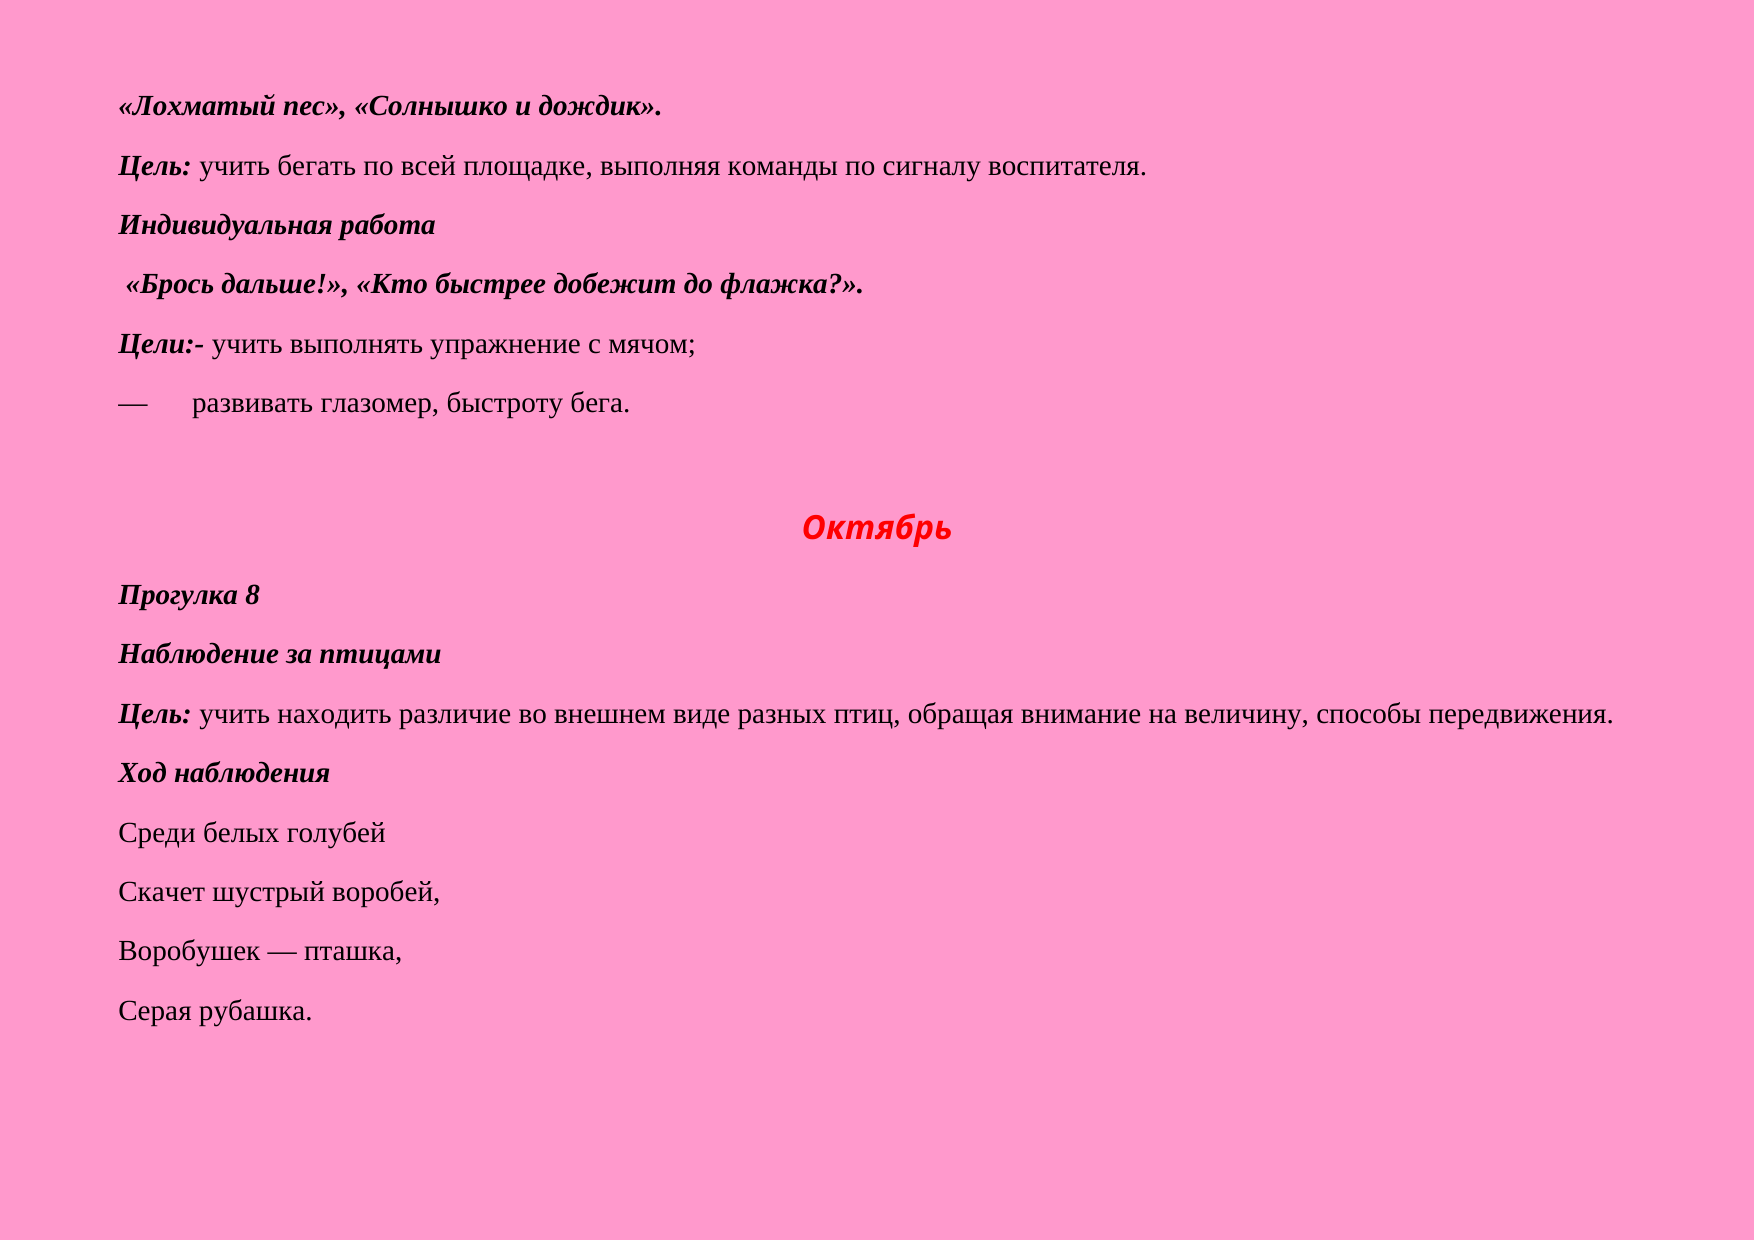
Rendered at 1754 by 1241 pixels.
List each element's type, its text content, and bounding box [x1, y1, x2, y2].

text — развивать глазомер, быстроту бега. [118, 385, 1636, 419]
text Среди белых голубей [118, 815, 1636, 848]
text Индивидуальная работа [118, 207, 1636, 241]
text Октябрь [118, 504, 1636, 549]
text Цели:- учить выполнять упражнение с мячом; [118, 326, 1636, 359]
text Наблюдение за птицами [118, 637, 1636, 670]
text Скачет шустрый воробей, [118, 874, 1636, 908]
text «Лохматый пес», «Солнышко и дождик». [118, 88, 1636, 122]
text Серая рубашка. [118, 993, 1636, 1026]
text «Брось дальше!», «Кто быстрее добежит до флажка?». [118, 267, 1636, 300]
text Воробушек — пташка, [118, 933, 1636, 967]
text Прогулка 8 [118, 577, 1636, 611]
text Цель: учить бегать по всей площадке, выполняя команды по сигналу воспитателя. [118, 148, 1636, 181]
text Цель: учить находить различие во внешнем виде разных птиц, обращая внимание на величину, способы передвижения. [118, 696, 1636, 729]
text Ход наблюдения [118, 755, 1636, 789]
